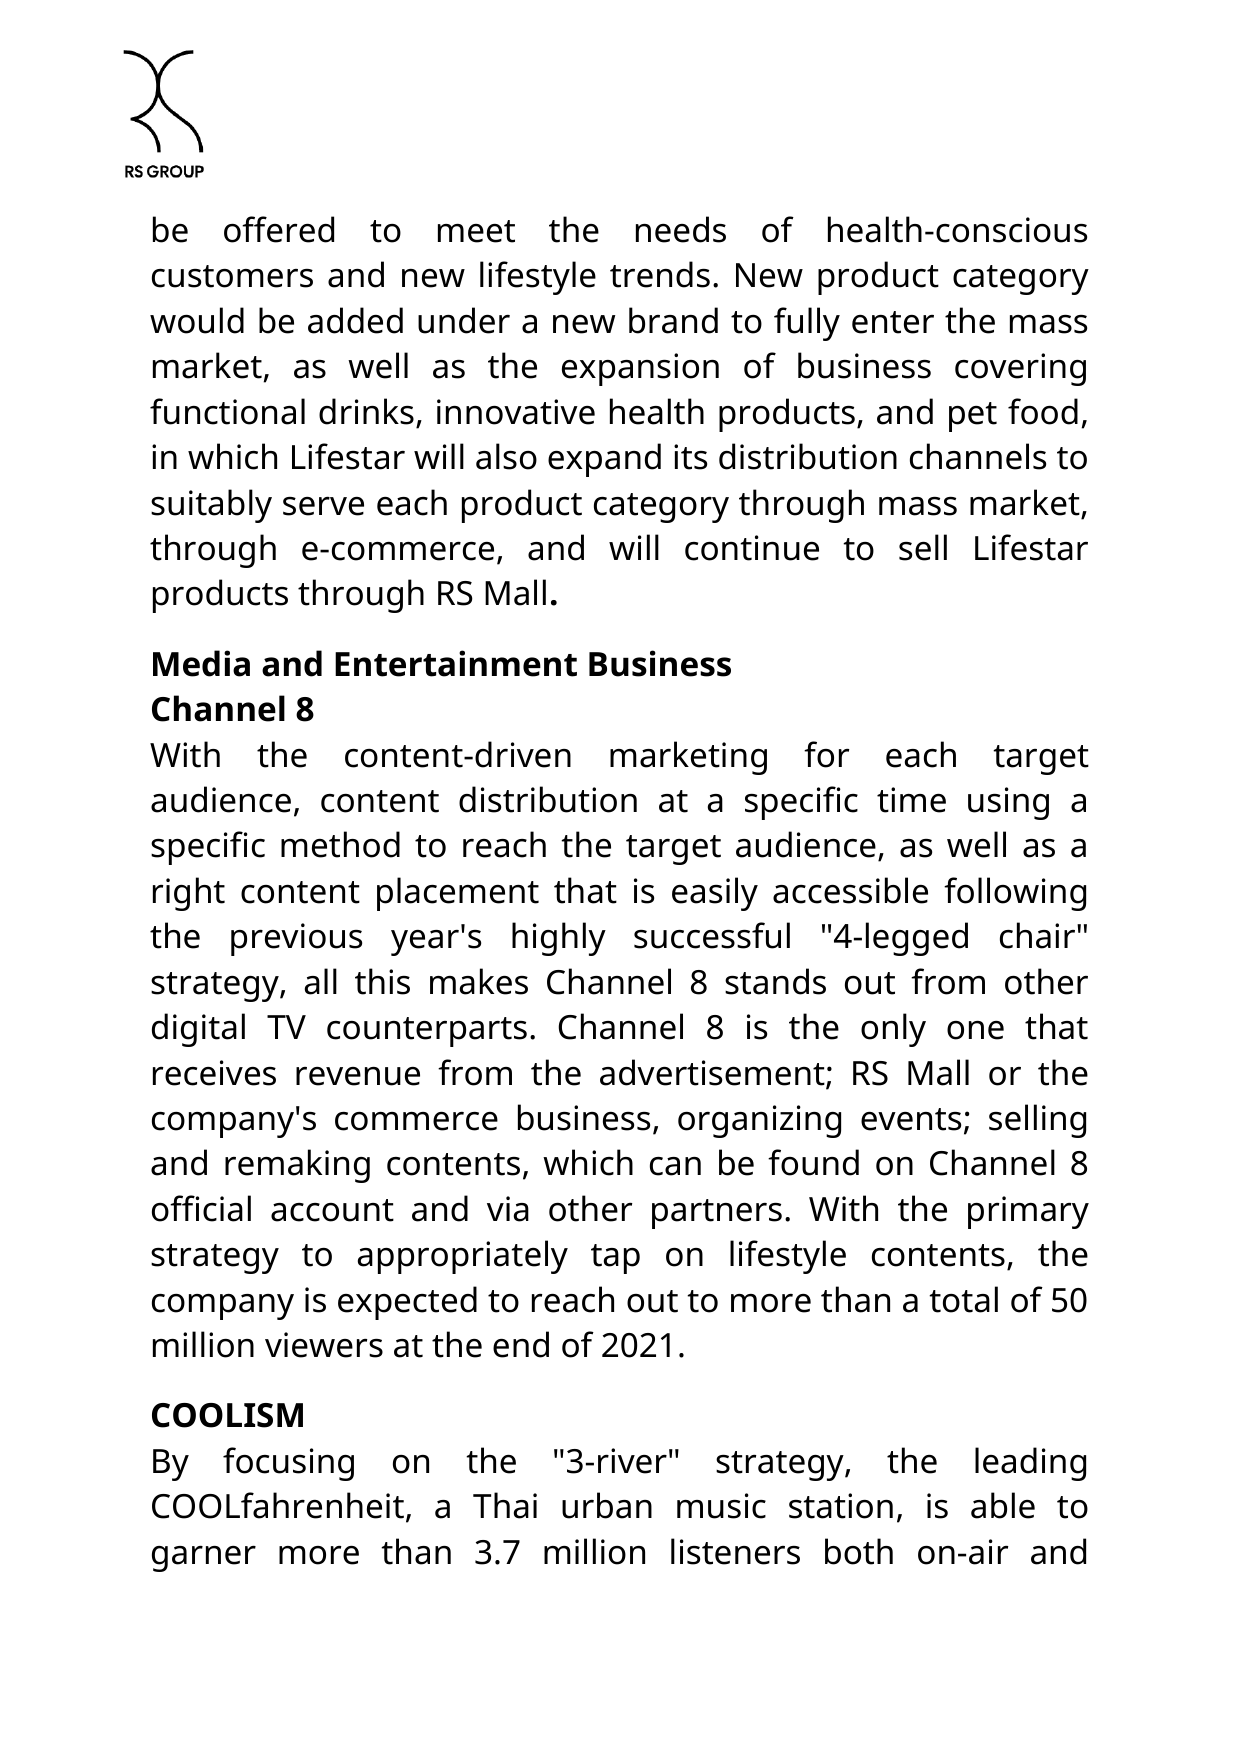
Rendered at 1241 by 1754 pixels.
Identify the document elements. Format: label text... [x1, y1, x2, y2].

picture [116, 40, 210, 182]
text With the content-driven marketing for each target audience, content distribution at a specific time using a specific method to reach the target audience, as well as a right content placement that is easily accessible following the previous year's highly successful "4-legged chair" strategy, all this makes Channel 8 stands out from other digital TV counterparts. Channel 8 is the only one that receives revenue from the advertisement; RS Mall or the company's commerce business, organizing events; selling and remaking contents, which can be found on Channel 8 official account and via other partners. With the primary strategy to appropriately tap on lifestyle contents, the company is expected to reach out to more than a total of 50 million viewers at the end of 2021. [150, 731, 1090, 1367]
text Media and Entertainment Business [150, 641, 1090, 686]
text Channel 8 [150, 686, 1090, 731]
text COOLISM [150, 1392, 1090, 1438]
